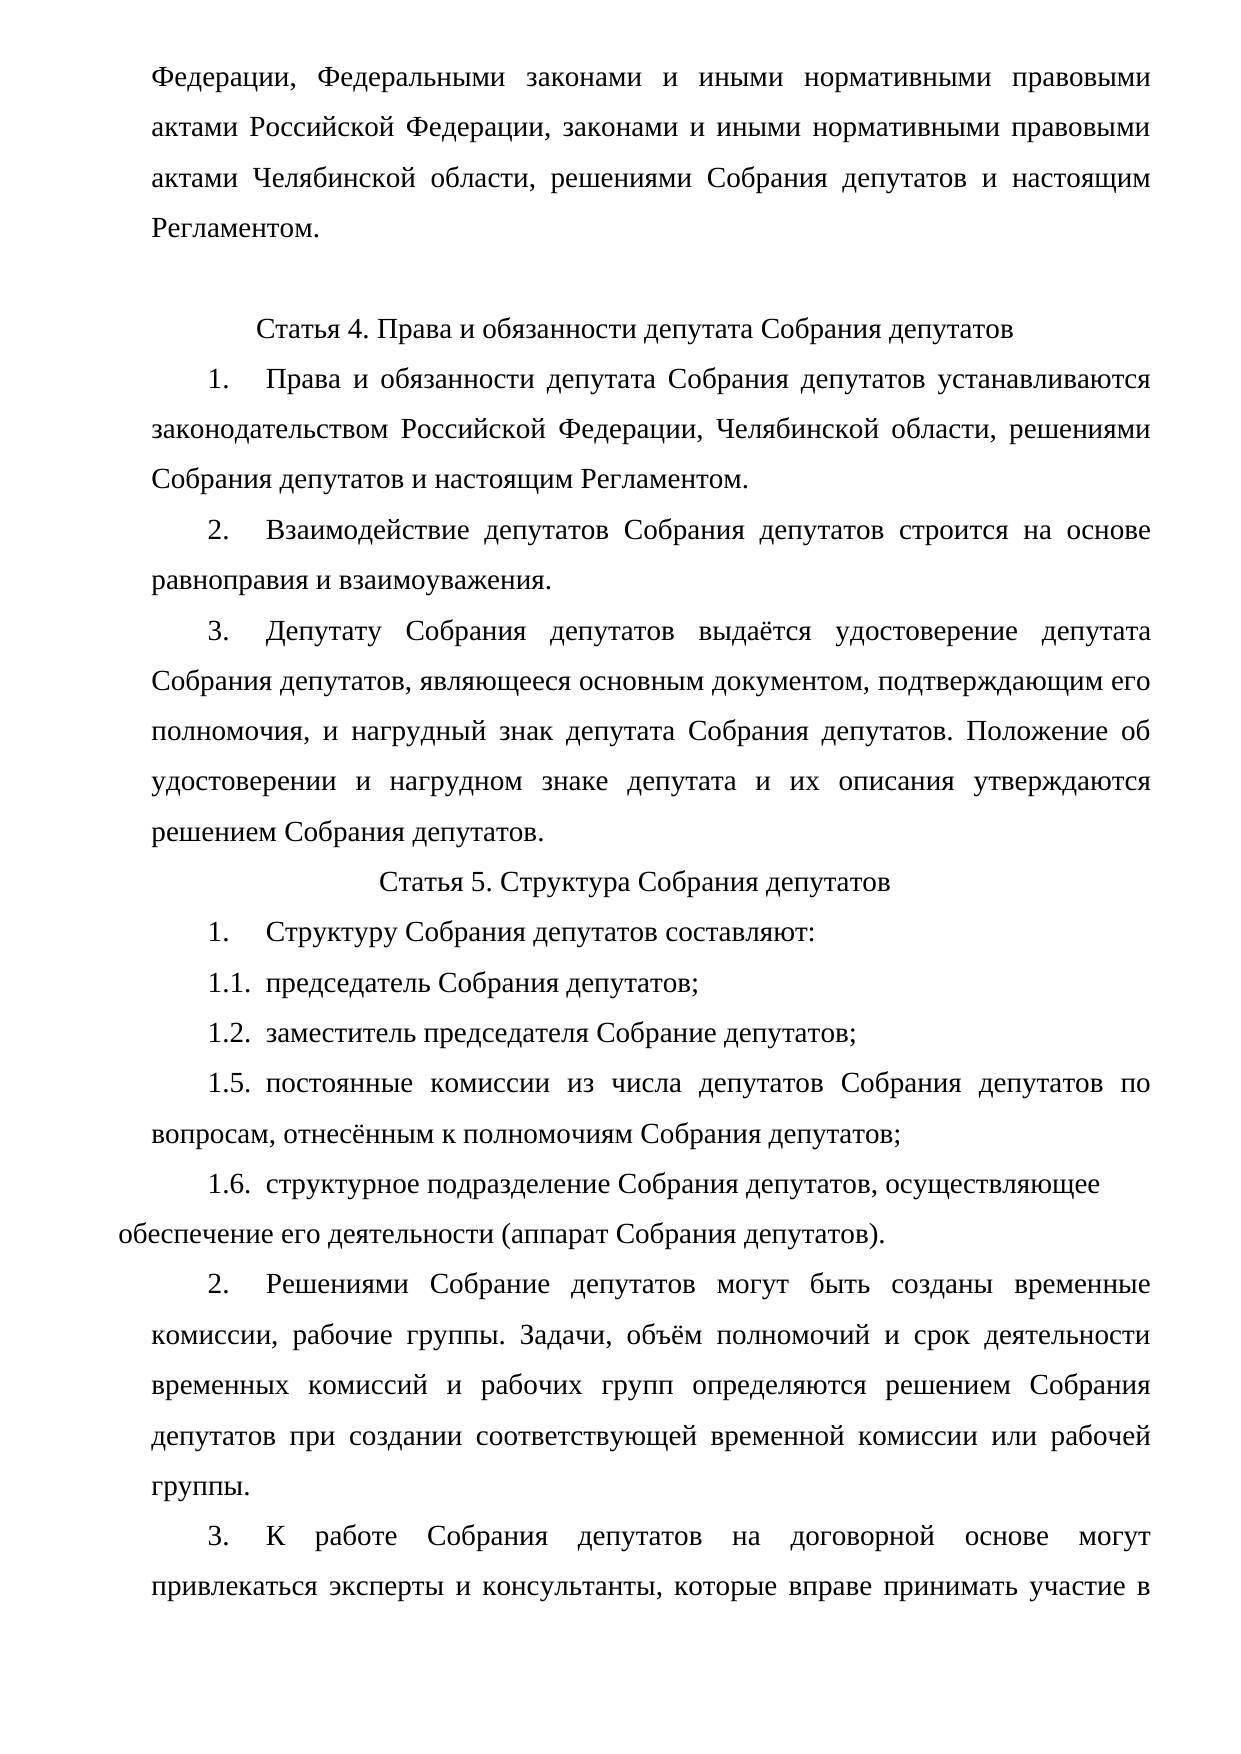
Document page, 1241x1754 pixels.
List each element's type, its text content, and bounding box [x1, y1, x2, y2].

text 1.6. структурное подразделение Собрания депутатов, осуществляющее [151, 1166, 1152, 1199]
text 2. Взаимодействие депутатов Собрания депутатов строится на основе равноправия и взаимоуважения. [151, 512, 1152, 596]
text 1.5. постоянные комиссии из числа депутатов Собрания депутатов по вопросам, отнесённым к полномочиям Собрания депутатов; [151, 1065, 1152, 1149]
text 1.1. председатель Собрания депутатов; [151, 965, 1152, 998]
text 1. Права и обязанности депутата Собрания депутатов устанавливаются законодательством Российской Федерации, Челябинской области, решениями Собрания депутатов и настоящим Регламентом. [151, 361, 1152, 495]
text обеспечение его деятельности (аппарат Собрания депутатов). [118, 1216, 1152, 1250]
title Статья 5. Структура Собрания депутатов [118, 864, 1152, 898]
title Статья 4. Права и обязанности депутата Собрания депутатов [118, 311, 1152, 344]
text 3. Депутату Собрания депутатов выдаётся удостоверение депутата Собрания депутатов, являющееся основным документом, подтверждающим его полномочия, и нагрудный знак депутата Собрания депутатов. Положение об удостоверении и нагрудном знаке депутата и их описания утверждаются решением Собрания депутатов. [151, 613, 1152, 847]
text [151, 1518, 1152, 1602]
text 1. Структуру Собрания депутатов составляют: [151, 914, 1152, 948]
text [151, 59, 1152, 244]
text 1.2. заместитель председателя Собрание депутатов; [151, 1015, 1152, 1049]
text 2. Решениями Собрание депутатов могут быть созданы временные комиссии, рабочие группы. Задачи, объём полномочий и срок деятельности временных комиссий и рабочих групп определяются решением Собрания депутатов при создании соответствующей временной комиссии или рабочей группы. [151, 1267, 1152, 1501]
